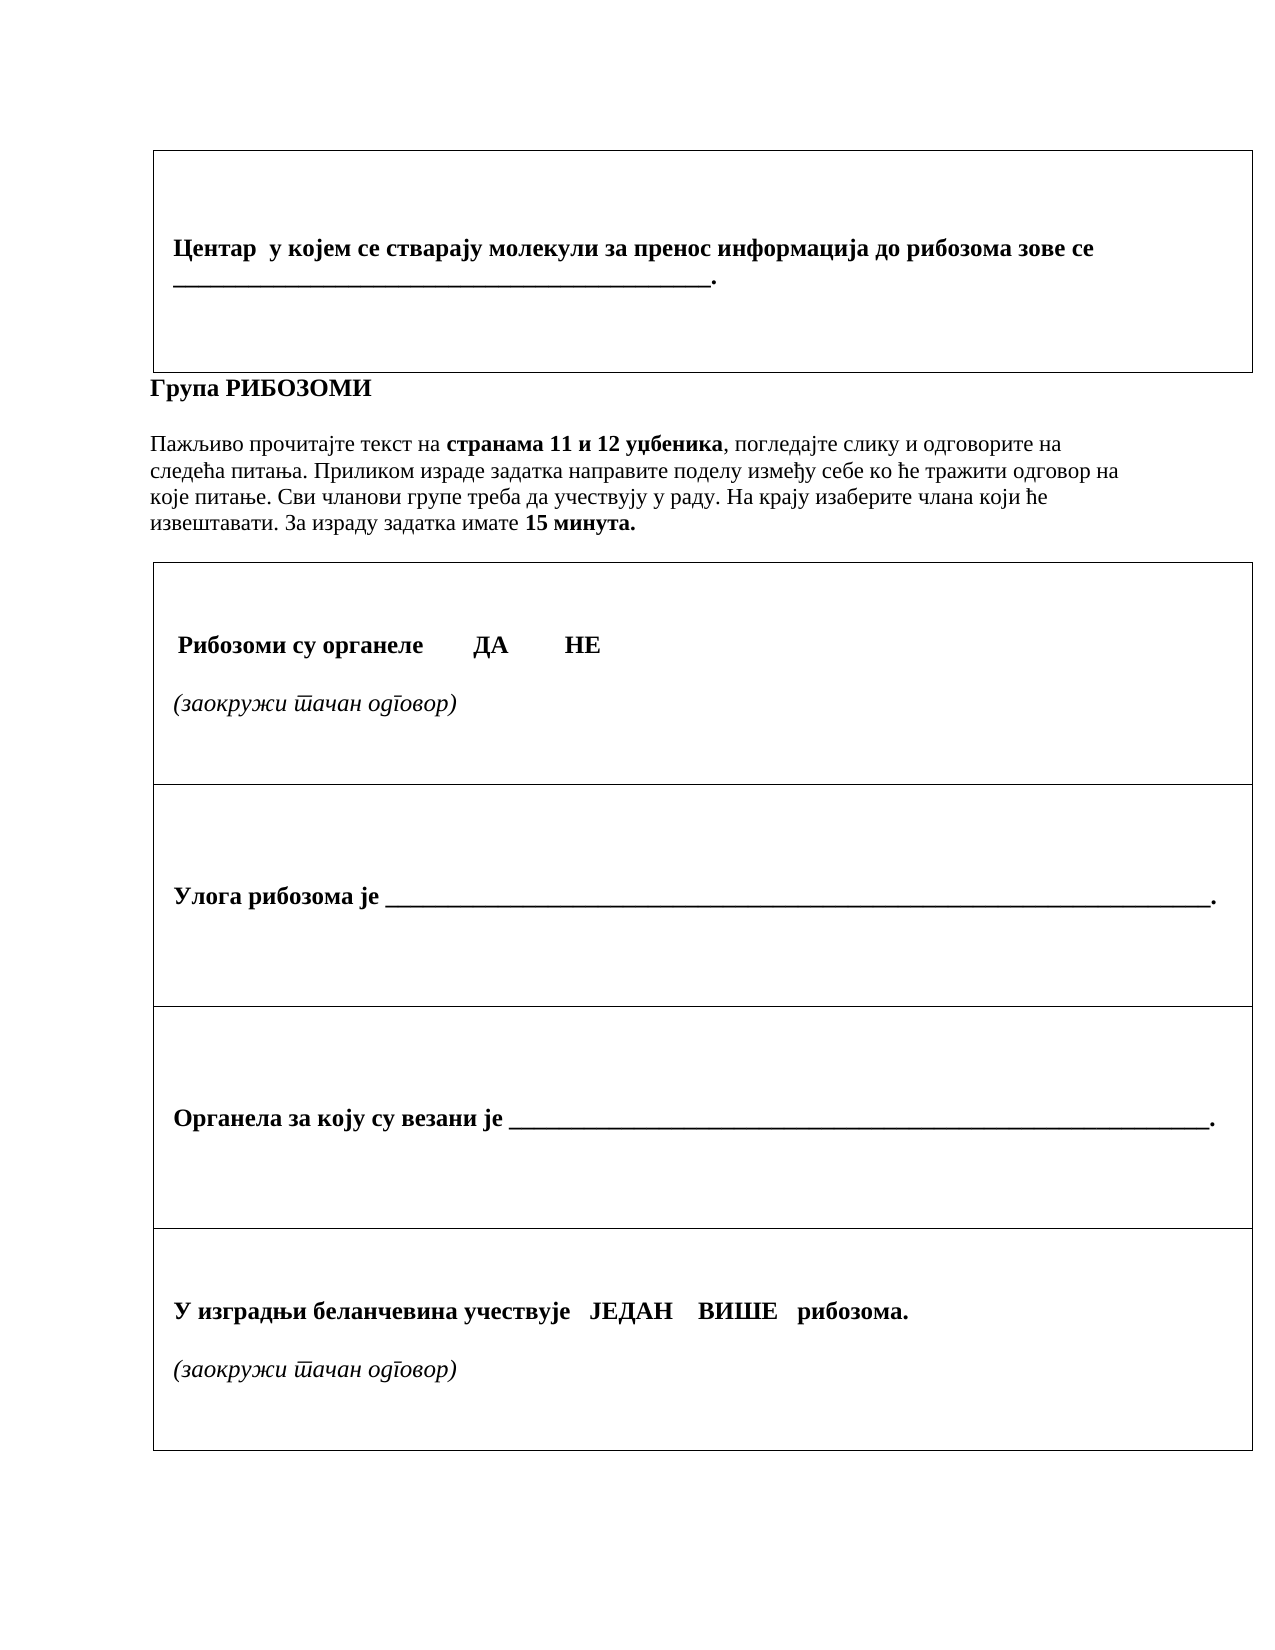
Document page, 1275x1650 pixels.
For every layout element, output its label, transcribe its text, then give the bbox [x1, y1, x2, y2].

table_cell У изградњи беланчевина учествује ЈЕДАН ВИШЕ рибозома. (заокружи тачан одговор) [154, 1229, 1252, 1450]
table_header Рибозоми су органеле ДА НЕ (заокружи тачан одговор) [154, 563, 1252, 784]
table_cell Улога рибозома је __________________________________________________________________. [154, 785, 1252, 1006]
text Група РИБОЗОМИ [150, 373, 1125, 402]
table_cell Органела за коју су везани је ________________________________________________________. [154, 1007, 1252, 1228]
table_cell Центар у којем се стварају молекули за пренос информација до рибозома зове се ___________________________________________. [154, 151, 1252, 372]
text Пажљиво прочитајте текст на странама 11 и 12 уџбеника, погледајте слику и одговорите на следећа питања. Приликом израде задатка направите поделу између себе ко ће тражити одговор на које питање. Сви чланови групе треба да учествују у раду. На крају изаберите члана који ће извештавати. За израду задатка имате 15 минута. [150, 430, 1125, 536]
